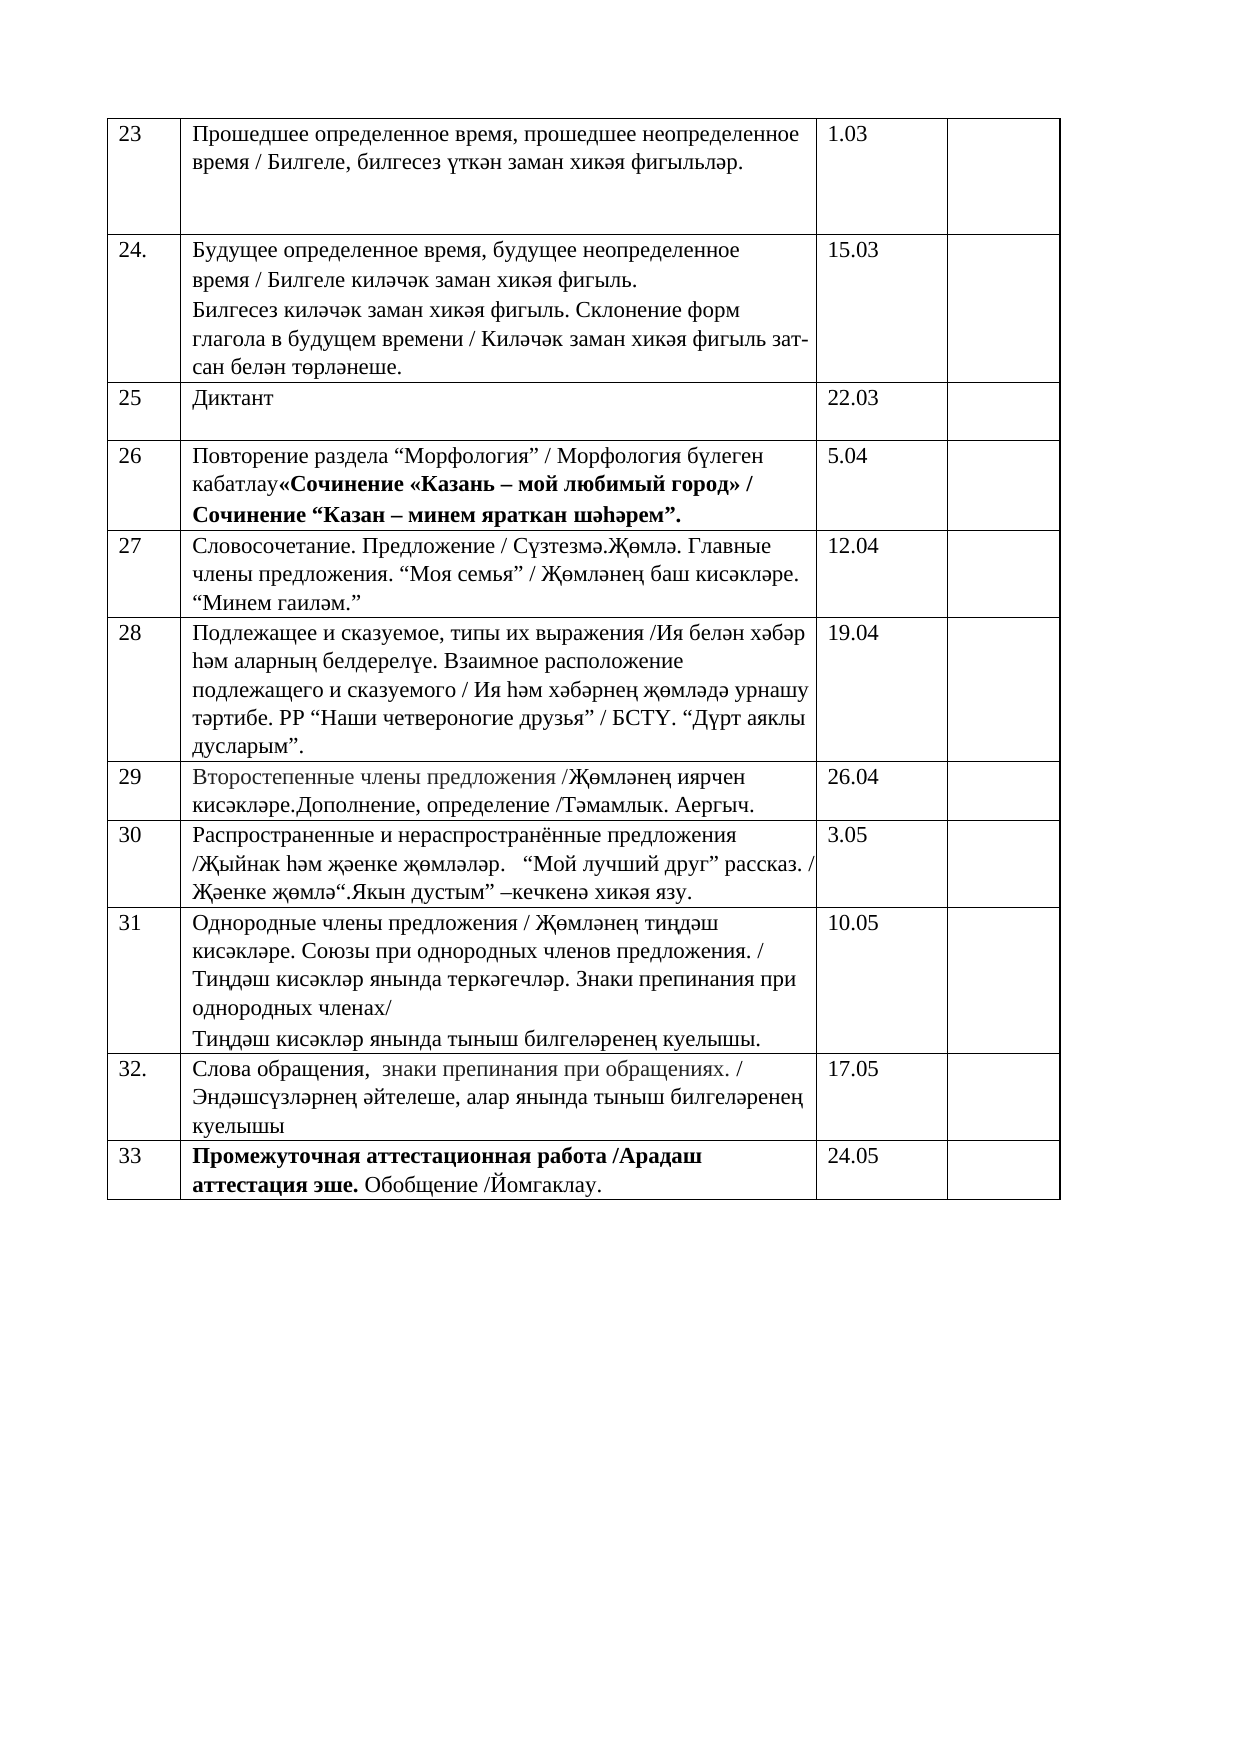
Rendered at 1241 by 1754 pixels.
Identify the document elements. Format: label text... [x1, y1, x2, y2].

table_cell Прошедшее определенное время, прошедшее неопределенное время / Билгеле, билгесез үткән заман хикәя фигыльләр. [181, 119, 816, 234]
table_cell 19.04 [817, 618, 947, 761]
table_cell [948, 1054, 1059, 1140]
table_cell Диктант [181, 383, 816, 440]
table_cell [948, 762, 1059, 820]
table_cell 27 [108, 531, 180, 617]
table_cell 28 [108, 618, 180, 761]
table_cell 5.04 [817, 441, 947, 530]
table_cell 32. [108, 1054, 180, 1140]
table_cell 17.05 [817, 1054, 947, 1140]
table_cell 26 [108, 441, 180, 530]
table_cell 3.05 [817, 821, 947, 907]
table_cell Повторение раздела “Морфология” / Морфология бүлеген кабатлау«Сочинение «Казань – мой любимый город» / Сочинение “Казан – минем яраткан шәһәрем”. [181, 441, 816, 530]
table_cell [948, 908, 1059, 1053]
table_cell Подлежащее и сказуемое, типы их выражения /Ия белән хәбәр һәм аларның белдерелүе. Взаимное расположение подлежащего и сказуемого / Ия һәм хәбәрнең җөмләдә урнашу тәртибе. РР “Наши четвероногие друзья” / БСТҮ. “Дүрт аяклы дусларым”. [181, 618, 816, 761]
table_cell Слова обращения, знаки препинания при обращениях. / Эндәшсүзләрнең әйтелеше, алар янында тыныш билгеләренең куелышы [181, 1054, 816, 1140]
table_cell 30 [108, 821, 180, 907]
table_cell [948, 821, 1059, 907]
table_cell 26.04 [817, 762, 947, 820]
table_cell 29 [108, 762, 180, 820]
table_cell Промежуточная аттестационная работа /Арадаш аттестация эше. Обобщение /Йомгаклау. [181, 1141, 816, 1199]
table_cell 22.03 [817, 383, 947, 440]
table_cell Второстепенные члены предложения /Җөмләнең иярчен кисәкләре.Дополнение, определение /Тәмамлык. Аергыч. [181, 762, 816, 820]
table_cell [948, 531, 1059, 617]
table_cell 15.03 [817, 235, 947, 382]
table_cell [948, 1141, 1059, 1199]
table_cell Будущее определенное время, будущее неопределенное время / Билгеле киләчәк заман хикәя фигыль. Билгесез киләчәк заман хикәя фигыль. Склонение форм глагола в будущем времени / Киләчәк заман хикәя фигыль зат-сан белән төрләнеше. [181, 235, 816, 382]
table_cell 25 [108, 383, 180, 440]
table_cell 24.05 [817, 1141, 947, 1199]
table_cell 33 [108, 1141, 180, 1199]
table_cell 24. [108, 235, 180, 382]
table_cell [948, 119, 1059, 234]
table_cell 23 [108, 119, 180, 234]
table_cell Распространенные и нераспространённые предложения /Җыйнак һәм җәенке җөмләләр. “Мой лучший друг” рассказ. / Җәенке җөмлә“.Якын дустым” –кечкенә хикәя язу. [181, 821, 816, 907]
table_cell [948, 235, 1059, 382]
table_cell 12.04 [817, 531, 947, 617]
table_cell 1.03 [817, 119, 947, 234]
table_cell [948, 383, 1059, 440]
table_cell 31 [108, 908, 180, 1053]
table_cell [948, 618, 1059, 761]
table_cell 10.05 [817, 908, 947, 1053]
table_cell Словосочетание. Предложение / Сүзтезмә.Җөмлә. Главные члены предложения. “Моя семья” / Җөмләнең баш кисәкләре. “Минем гаиләм.” [181, 531, 816, 617]
table_cell [948, 441, 1059, 530]
table_cell Однородные члены предложения / Җөмләнең тиңдәш кисәкләре. Союзы при однородных членов предложения. / Тиңдәш кисәкләр янында теркәгечләр. Знаки препинания при однородных членах/ Тиңдәш кисәкләр янында тыныш билгеләренең куелышы. [181, 908, 816, 1053]
